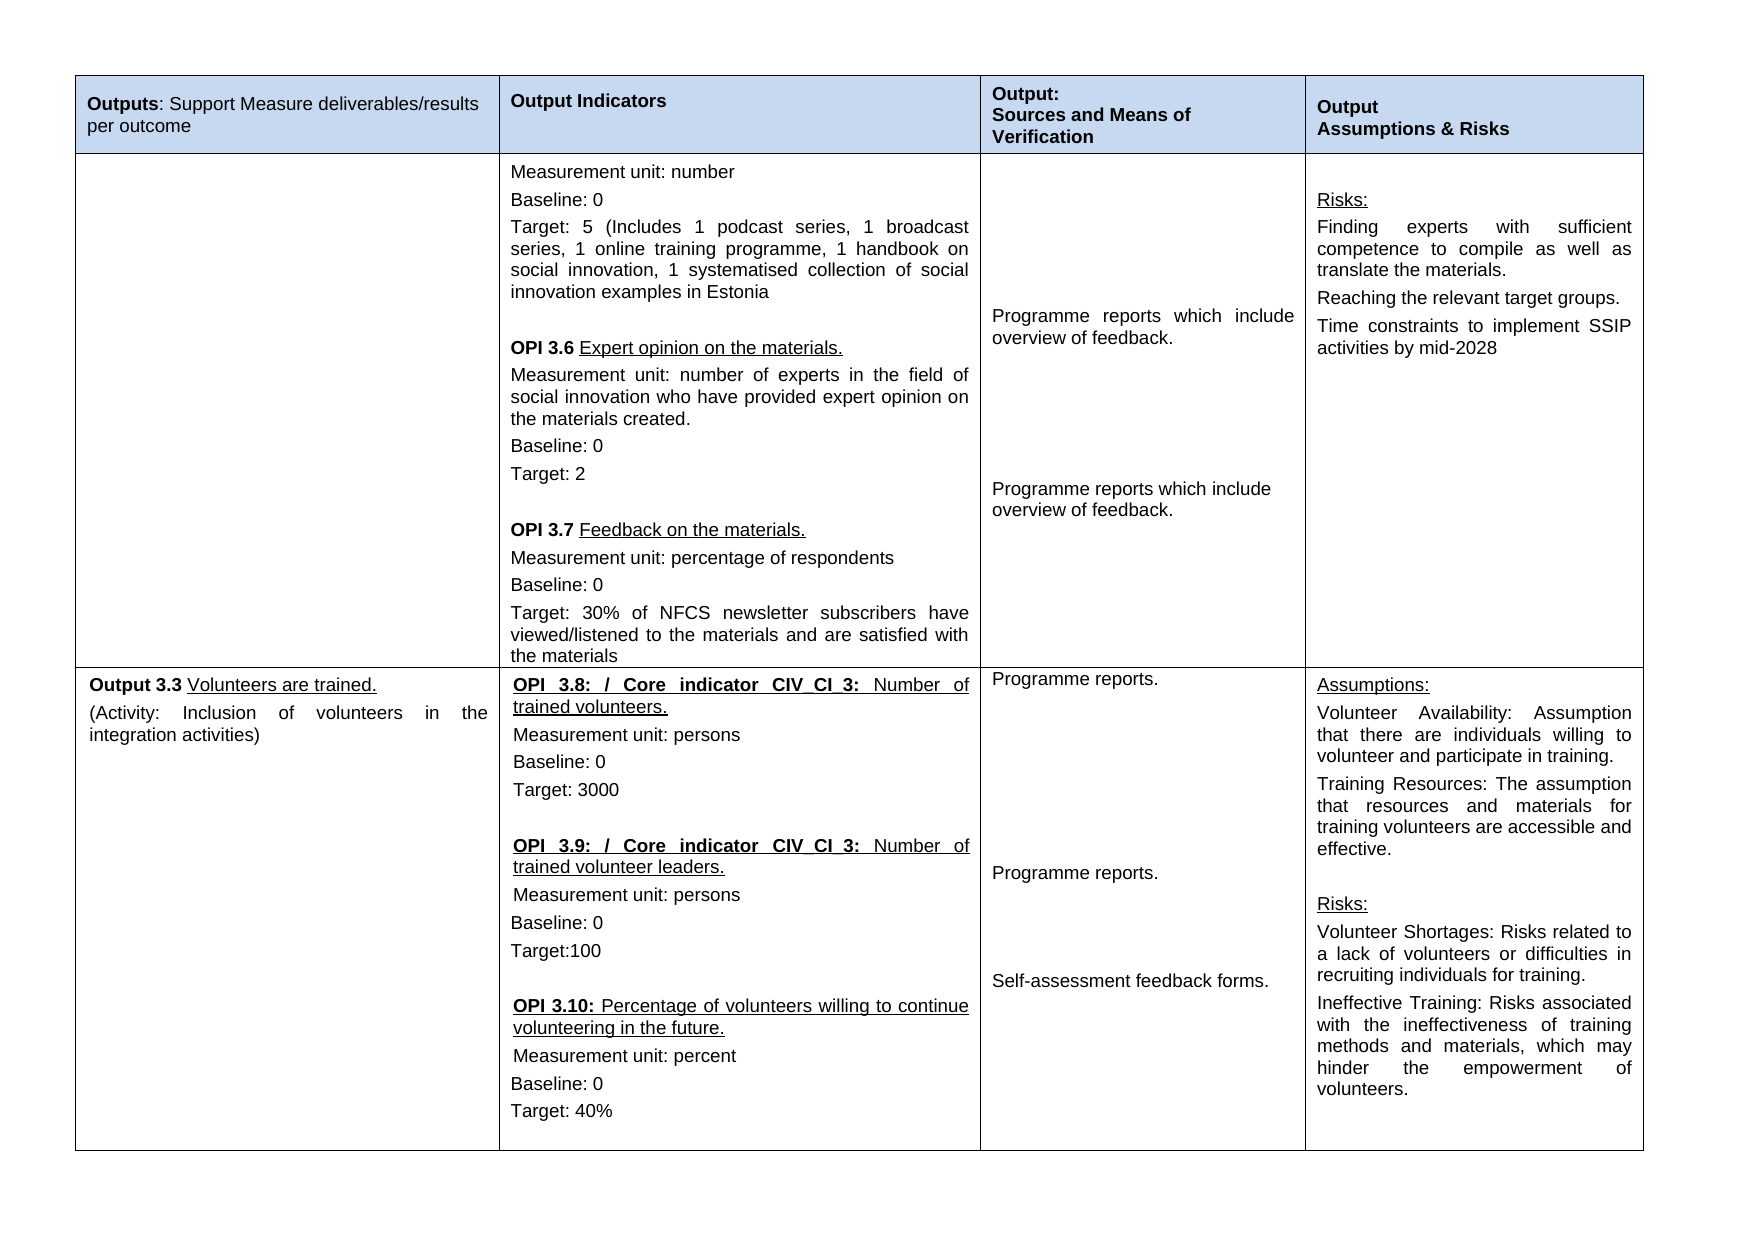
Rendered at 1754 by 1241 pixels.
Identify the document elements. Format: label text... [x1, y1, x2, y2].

table_header Output Assumptions & Risks [1306, 76, 1643, 153]
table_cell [981, 154, 1305, 667]
table_header Outputs: Support Measure deliverables/results per outcome [76, 76, 499, 153]
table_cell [500, 668, 980, 1150]
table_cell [1306, 154, 1643, 667]
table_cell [76, 668, 499, 1150]
table_header Output: Sources and Means of Verification [981, 76, 1305, 153]
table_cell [1306, 668, 1643, 1150]
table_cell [500, 154, 980, 667]
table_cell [76, 154, 499, 667]
table_header Output Indicators [500, 76, 980, 153]
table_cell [981, 668, 1305, 1150]
